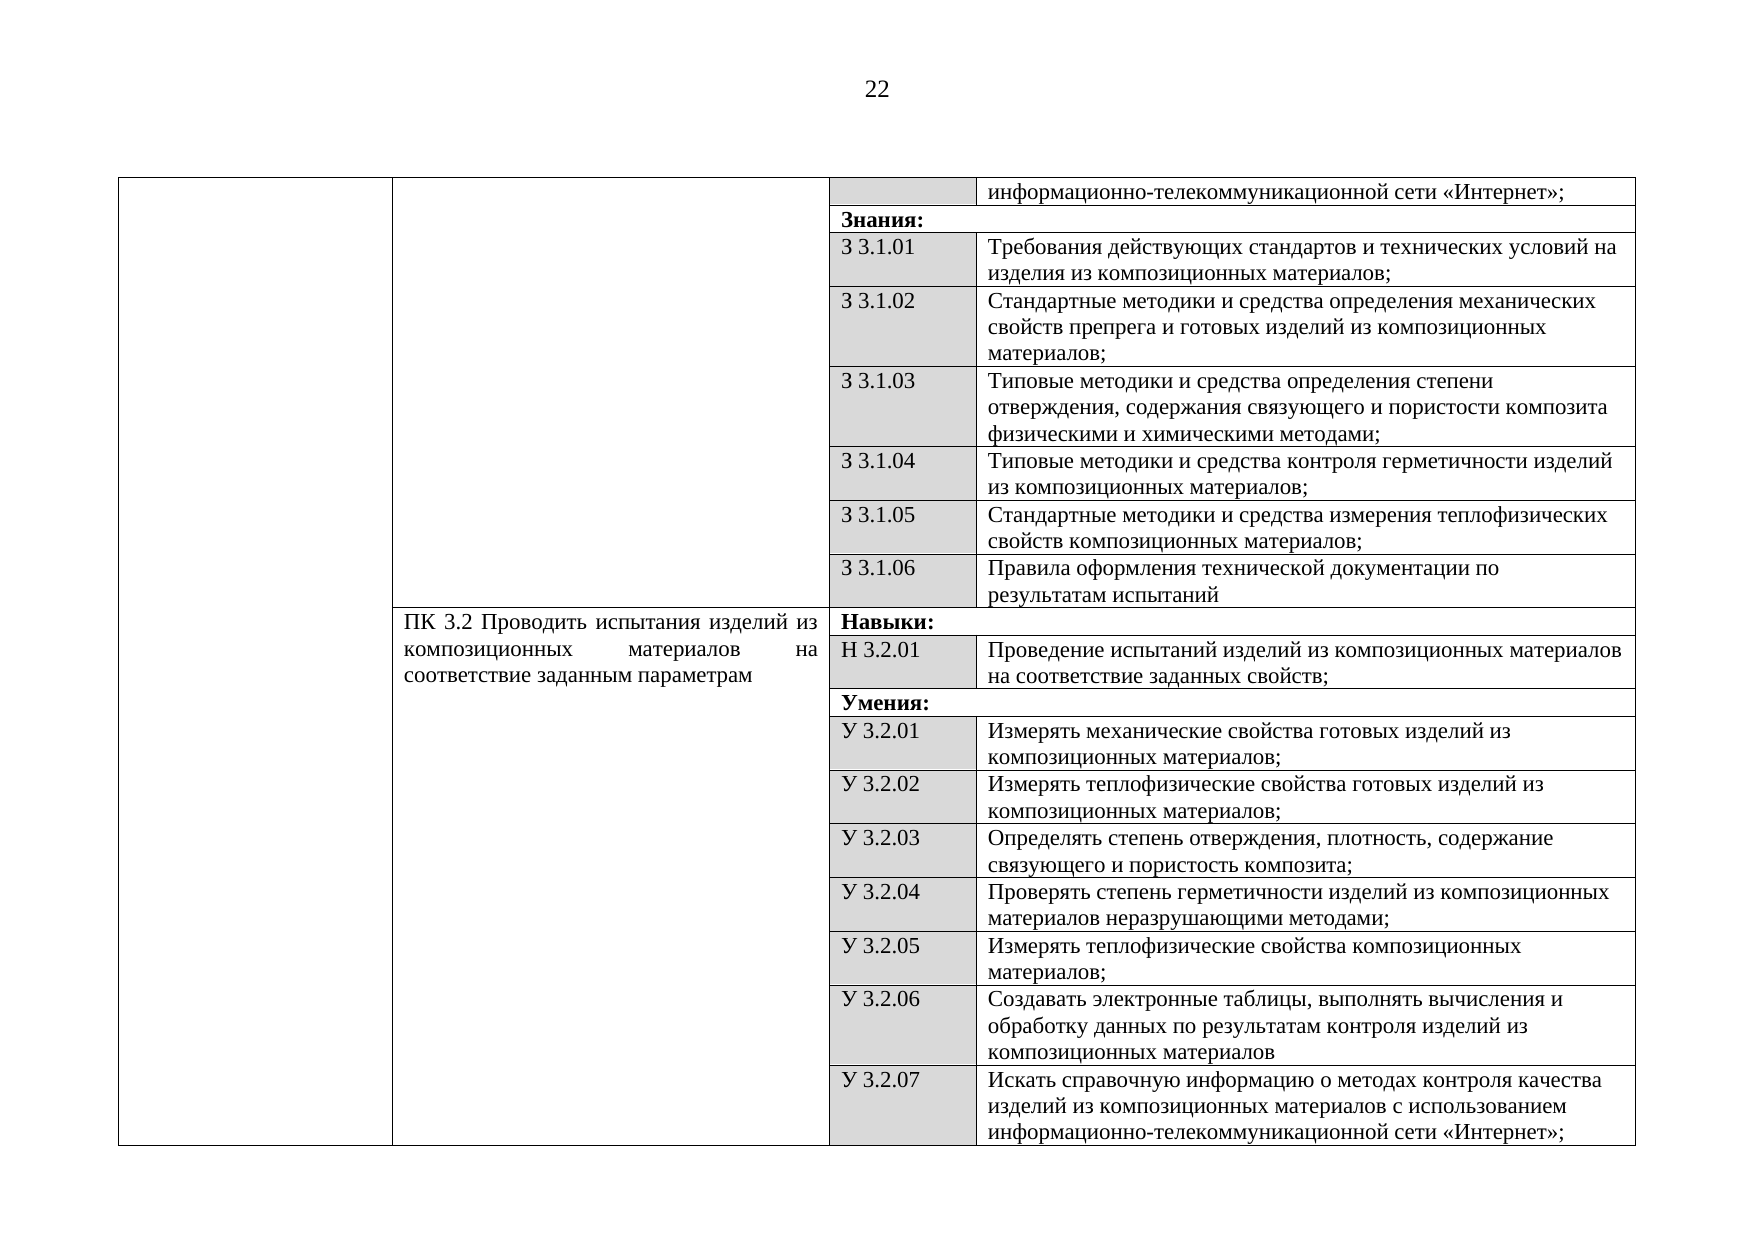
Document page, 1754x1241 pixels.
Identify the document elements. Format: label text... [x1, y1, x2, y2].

table_cell У 3.2.04 [830, 878, 976, 931]
table_cell Н 3.2.01 [830, 636, 976, 688]
table_cell У 3.2.06 [830, 986, 976, 1064]
table_cell Стандартные методики и средства измерения теплофизических свойств композиционных материалов; [977, 501, 1635, 553]
table_cell З 3.1.01 [830, 233, 976, 286]
table_cell Правила оформления технической документации по результатам испытаний [977, 555, 1635, 607]
table_cell ПК 3.2 Проводить испытания изделий из композиционных материалов на соответствие заданным параметрам [393, 608, 829, 1145]
table_cell З 3.1.05 [830, 501, 976, 553]
table_cell Стандартные методики и средства определения механических свойств препрега и готовых изделий из композиционных материалов; [977, 287, 1635, 366]
table_cell Определять степень отверждения, плотность, содержание связующего и пористость композита; [977, 824, 1635, 877]
table_cell Проверять степень герметичности изделий из композиционных материалов неразрушающими методами; [977, 878, 1635, 931]
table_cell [977, 178, 1635, 204]
table_cell З 3.1.04 [830, 447, 976, 500]
table_cell Измерять теплофизические свойства композиционных материалов; [977, 932, 1635, 984]
table_cell Умения: [830, 689, 1635, 716]
table_cell З 3.1.02 [830, 287, 976, 366]
table_cell У 3.2.05 [830, 932, 976, 984]
table_cell Навыки: [830, 608, 1635, 634]
table_cell Проведение испытаний изделий из композиционных материалов на соответствие заданных свойств; [977, 636, 1635, 688]
table_cell У 3.2.07 [830, 1066, 976, 1145]
table_cell У 3.2.03 [830, 824, 976, 877]
table_cell У 3.2.02 [830, 771, 976, 823]
table_cell Знания: [830, 206, 1635, 232]
table_cell З 3.1.06 [830, 555, 976, 607]
table_cell Типовые методики и средства контроля герметичности изделий из композиционных материалов; [977, 447, 1635, 500]
table_cell Требования действующих стандартов и технических условий на изделия из композиционных материалов; [977, 233, 1635, 286]
table_cell У 3.1.07 [830, 178, 976, 204]
table_cell Измерять теплофизические свойства готовых изделий из композиционных материалов; [977, 771, 1635, 823]
table_cell У 3.2.01 [830, 717, 976, 769]
table_cell Типовые методики и средства определения степени отверждения, содержания связующего и пористости композита физическими и химическими методами; [977, 367, 1635, 446]
table_cell Измерять механические свойства готовых изделий из композиционных материалов; [977, 717, 1635, 769]
table_cell З 3.1.03 [830, 367, 976, 446]
table_cell Создавать электронные таблицы, выполнять вычисления и обработку данных по результатам контроля изделий из композиционных материалов [977, 986, 1635, 1064]
